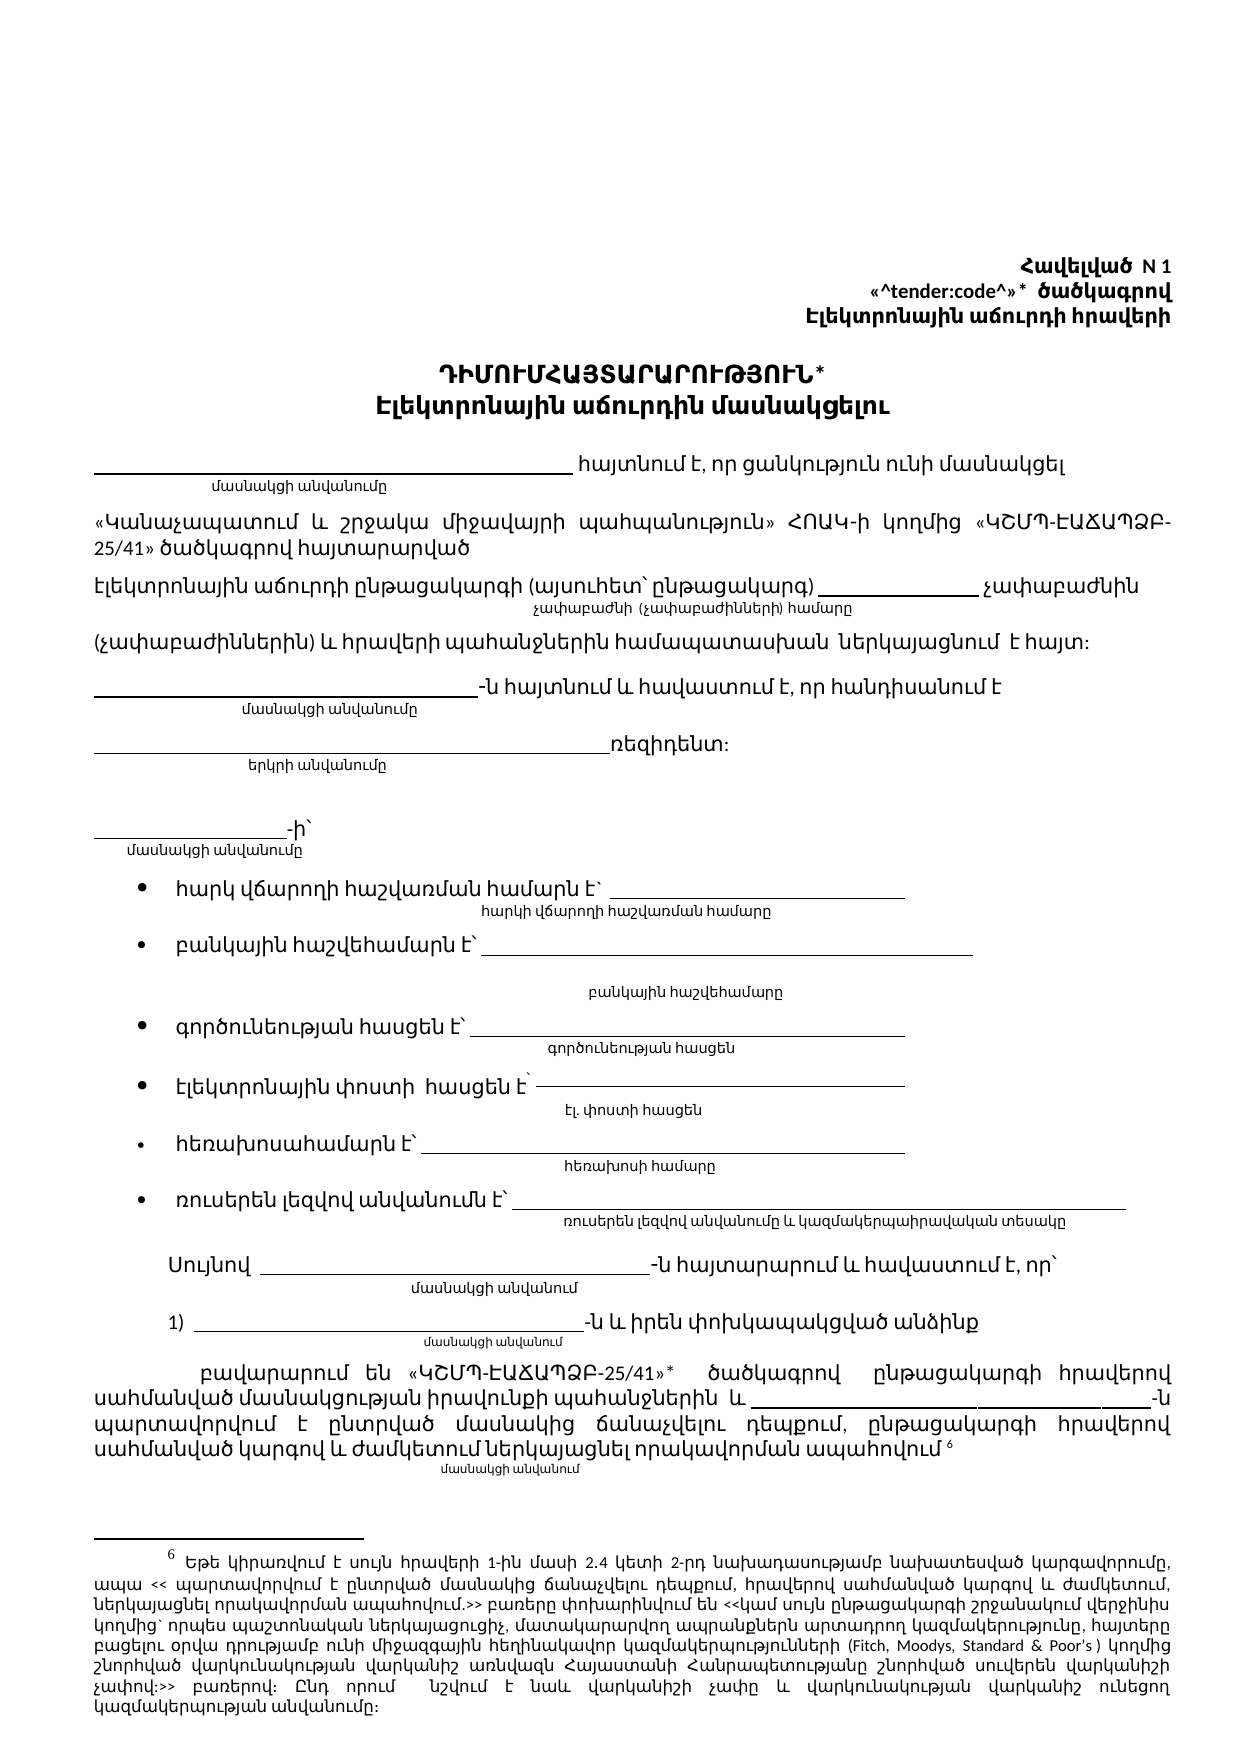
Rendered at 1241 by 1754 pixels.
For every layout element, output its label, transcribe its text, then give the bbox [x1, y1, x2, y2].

text Հավելված N 1 [94, 253, 1171, 278]
list ռուսերեն լեզվով անվանումն է՝ [138, 1187, 1171, 1213]
text երկրի անվանումը [94, 756, 1171, 787]
text չափաբաժնի (չափաբաժինների) համարը [94, 599, 1171, 629]
text էլ. փոստի հասցեն [94, 1101, 1171, 1131]
subtitle Էլեկտրոնային աճուրդին մասնակցելու [94, 390, 1171, 421]
text -ն հայտնում և հավաստում է, որ հանդիսանում է [94, 670, 1171, 701]
text ռեզիդենտ: [94, 731, 1171, 756]
text (չափաբաժիններին) և հրավերի պահանջներին համապատասխան ներկայացնում է հայտ: [94, 629, 1171, 655]
text «Կանաչապատում և շրջակա միջավայրի պահպանություն» ՀՈԱԿ-ի կողմից «ԿՇՄՊ-ԷԱՃԱՊՁԲ-25/41» ծածկագրով հայտարարված [94, 507, 1171, 561]
list գործունեության հասցեն է՝ [138, 1014, 1171, 1040]
text մասնակցի անվանումը [94, 701, 1171, 731]
text Էլեկտրոնային աճուրդի հրավերի [94, 304, 1171, 329]
list հարկ վճարողի հաշվառման համարն է` [138, 872, 1171, 902]
text ռուսերեն լեզվով անվանումը և կազմակերպաիրավական տեսակը [94, 1213, 1171, 1243]
text մասնակցի անվանում [94, 1335, 1171, 1360]
text -ի՝ [94, 816, 1171, 841]
text բավարարում են «ԿՇՄՊ-ԷԱՃԱՊՁԲ-25/41»* ծածկագրով ընթացակարգի հրավերով սահմանված մասնակցության իրավունքի պահանջներին և -ն պարտավորվում է ընտրված մասնակից ճանաչվելու դեպքում, ընթացակարգի հրավերով սահմանված կարգով և ժամկետում ներկայացնել որակավորման ապահովում [94, 1360, 1171, 1462]
text հայտնում է, որ ցանկություն ունի մասնակցել [94, 451, 1171, 477]
text ԴԻՄՈՒՄՀԱՅՏԱՐԱՐՈՒԹՅՈՒՆ* [94, 360, 1171, 390]
text «^tender:code^»* ծածկագրով [94, 278, 1171, 304]
text 1) -ն և իրեն փոխկապակցված անձինք [94, 1309, 1171, 1335]
text մասնակցի անվանումը [94, 477, 1171, 507]
text գործունեության հասցեն [94, 1040, 1171, 1070]
list էլեկտրոնային փոստի հասցեն է՝ [138, 1070, 1171, 1101]
text հեռախոսի համարը [462, 1157, 1171, 1187]
text էլեկտրոնային աճուրդի ընթացակարգի (այսուհետ՝ ընթացակարգ) չափաբաժնին [94, 573, 1171, 599]
text հարկի վճարողի հաշվառման համարը [94, 902, 1171, 933]
list բանկային հաշվեհամարն է՝ [138, 933, 1171, 983]
text բանկային հաշվեհամարը [94, 983, 1171, 1014]
text մասնակցի անվանում [94, 1279, 1171, 1309]
list հեռախոսահամարն է՝ [138, 1131, 1171, 1157]
text մասնակցի անվանումը [94, 841, 1171, 872]
text Սույնով -ն հայտարարում և հավաստում է, որ՝ [94, 1248, 1171, 1279]
text մասնակցի անվանում [94, 1462, 1171, 1487]
